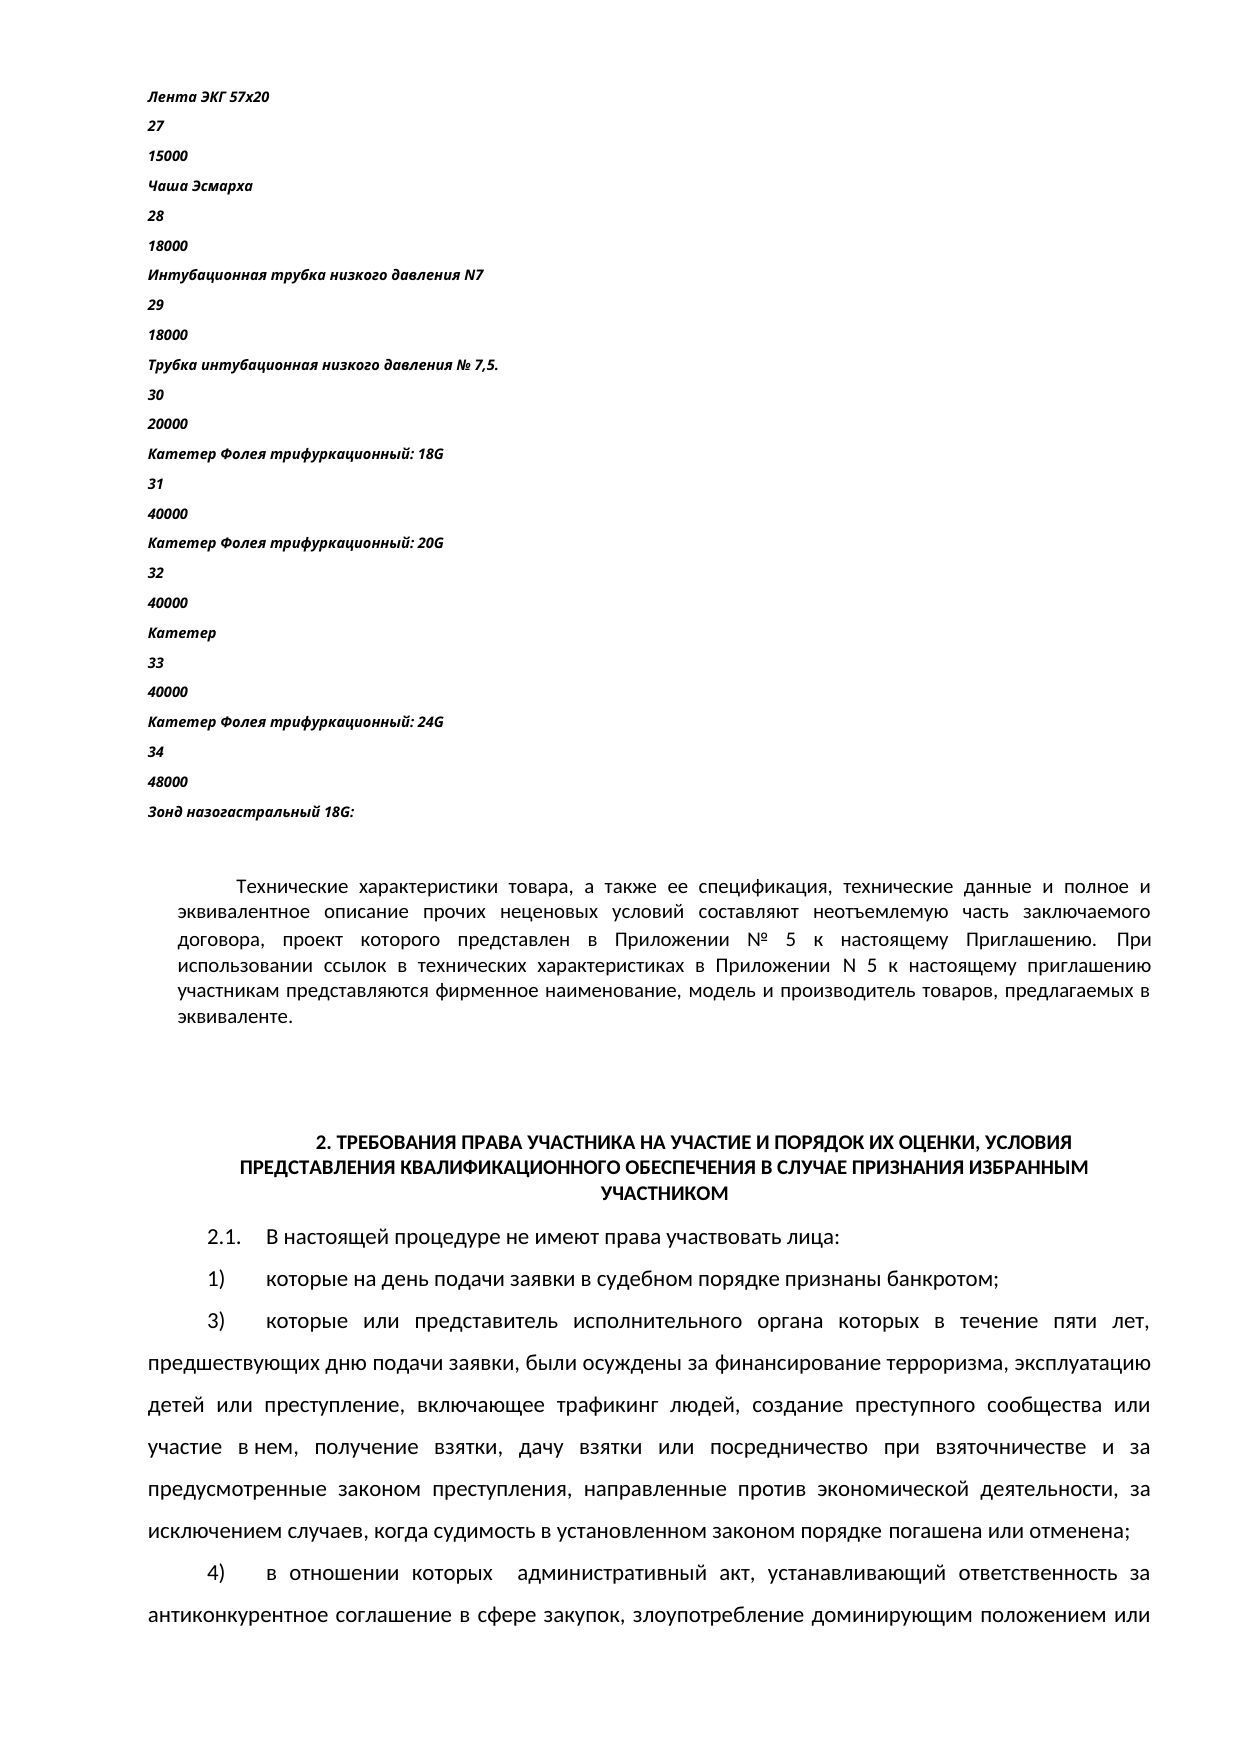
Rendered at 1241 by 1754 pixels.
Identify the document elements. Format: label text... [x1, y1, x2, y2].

text 1) которые на день подачи заявки в судебном порядке признаны банкротом; [148, 1264, 1152, 1292]
text 2. ТРЕБОВАНИЯ ПРАВА УЧАСТНИКА НА УЧАСТИЕ И ПОРЯДОК ИХ ОЦЕНКИ, УСЛОВИЯ ПРЕДСТАВЛЕНИЯ КВАЛИФИКАЦИОННОГО ОБЕСПЕЧЕНИЯ В СЛУЧАЕ ПРИЗНАНИЯ ИЗБРАННЫМ УЧАСТНИКОМ [177, 1129, 1152, 1205]
text Технические характеристики товара, а также ее спецификация, технические данные и полное и эквивалентное описание прочих неценовых условий составляют неотъемлемую часть заключаемого договора, проект которого представлен в Приложении № 5 к настоящему Приглашению. При использовании ссылок в технических характеристиках в Приложении N 5 к настоящему приглашению участникам представляются фирменное наименование, модель и производитель товаров, предлагаемых в эквиваленте. [177, 873, 1152, 1028]
text 2.1. В настоящей процедуре не имеют права участвовать лица: [148, 1222, 1152, 1250]
text 3) которые или представитель исполнительного органа которых в течение пяти лет, предшествующих дню подачи заявки, были осуждены за финансирование терроризма, эксплуатацию детей или преступление, включающее трафикинг людей, создание преступного сообщества или участие в нем, получение взятки, дачу взятки или посредничество при взяточничестве и за предусмотренные законом преступления, направленные против экономической деятельности, за исключением случаев, когда судимость в установленном законом порядке погашена или отменена; [148, 1306, 1152, 1544]
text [148, 1558, 1152, 1628]
